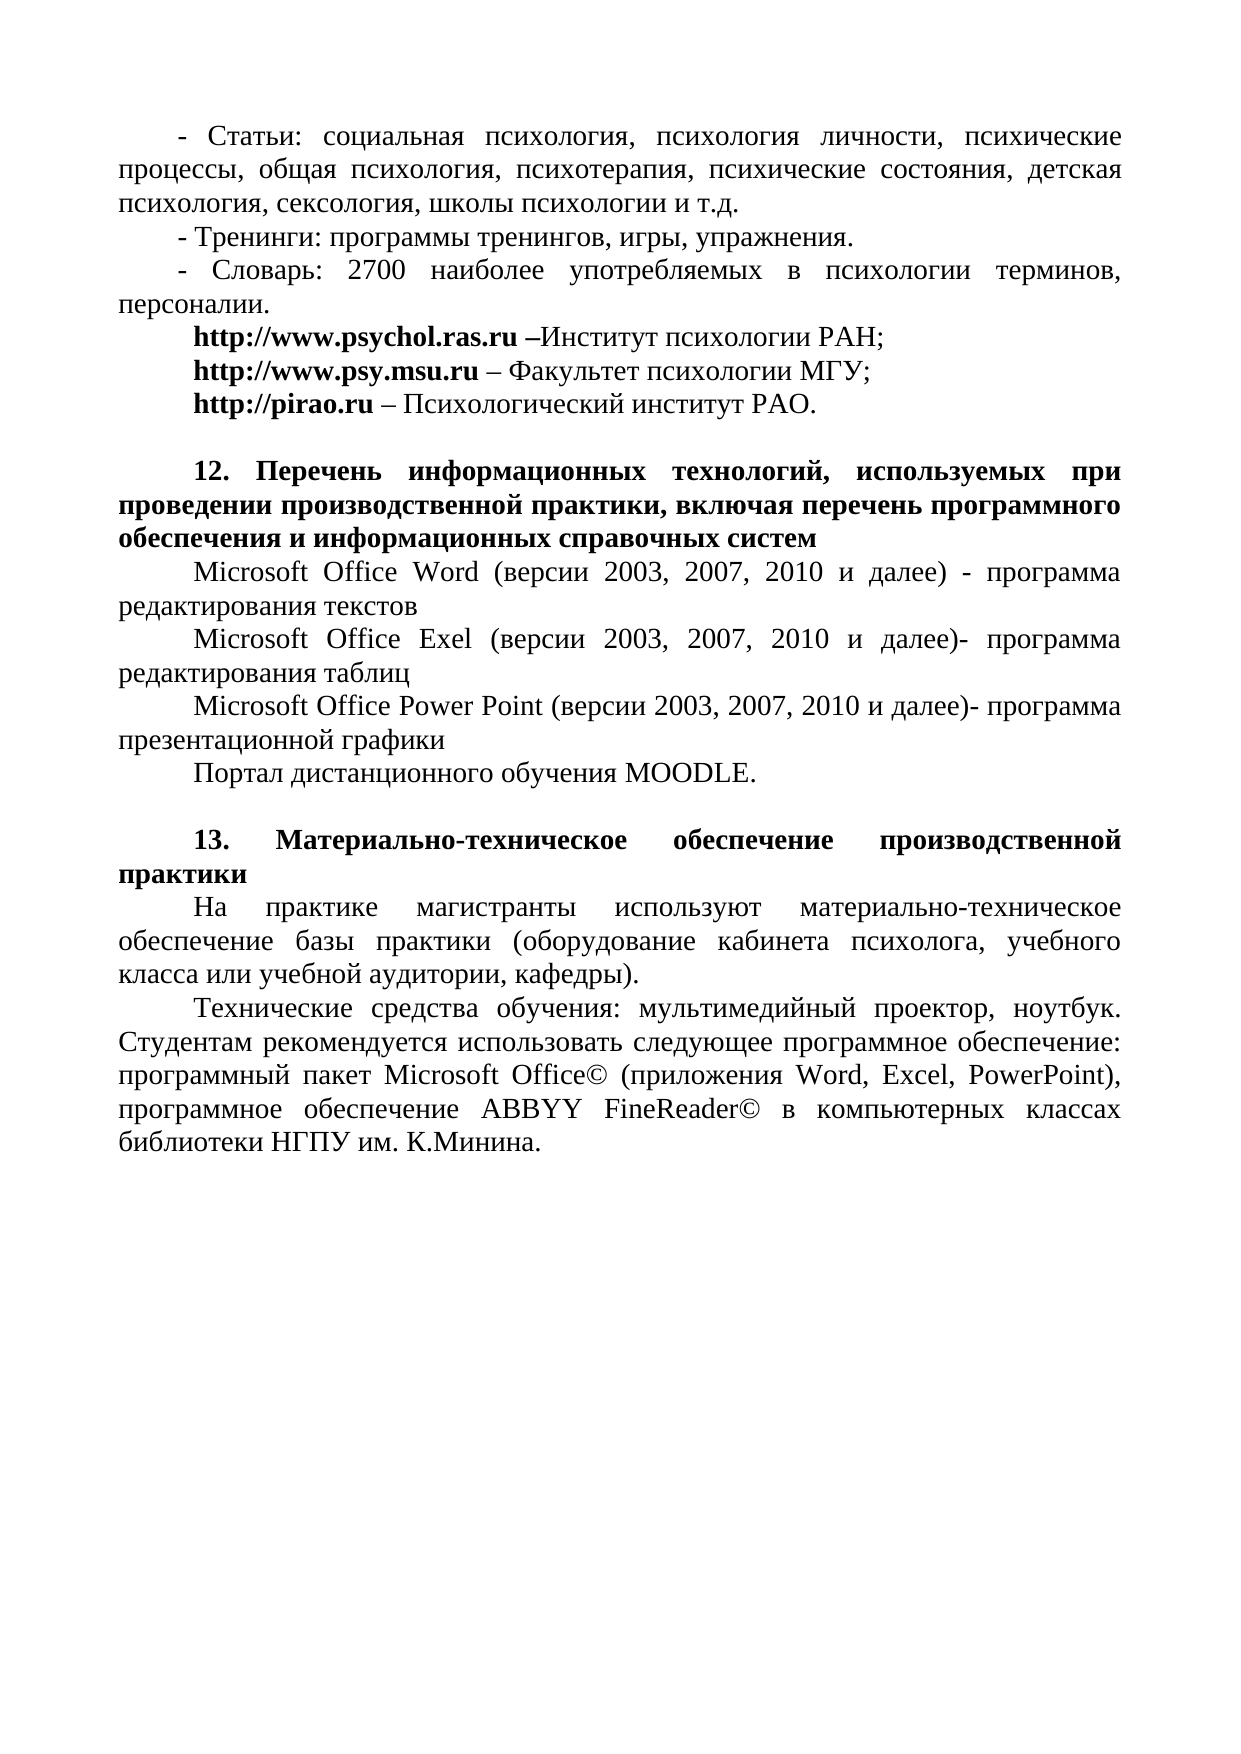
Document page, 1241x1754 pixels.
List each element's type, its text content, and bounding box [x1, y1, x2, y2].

text - Тренинги: программы тренингов, игры, упражнения. [118, 219, 1122, 252]
text Портал дистанционного обучения MOODLE. [118, 755, 1122, 789]
text 13. Материально-техническое обеспечение производственной практики [118, 822, 1122, 889]
text 12. Перечень информационных технологий, используемых при проведении производственной практики, включая перечень программного обеспечения и информационных справочных систем [118, 453, 1122, 554]
text http://www.psychol.ras.ru –Институт психологии РАН; [118, 319, 1122, 353]
text - Статьи: социальная психология, психология личности, психические процессы, общая психология, психотерапия, психические состояния, детская психология, сексология, школы психологии и т.д. [118, 118, 1122, 219]
text http://pirao.ru – Психологический институт РАО. [118, 386, 1122, 420]
text Microsoft Office Power Point (версии 2003, 2007, 2010 и далее)- программа презентационной графики [118, 688, 1122, 755]
text Технические средства обучения: мультимедийный проектор, ноутбук. Студентам рекомендуется использовать следующее программное обеспечение: программный пакет Microsoft Office© (приложения Word, Exсel, PowerPoint), программное обеспечение ABBYY FineRеаder© в компьютерных классах библиотеки НГПУ им. К.Минина. [118, 990, 1122, 1158]
text Microsoft Office Exel (версии 2003, 2007, 2010 и далее)- программа редактирования таблиц [118, 621, 1122, 688]
text Microsoft Office Word (версии 2003, 2007, 2010 и далее) - программа редактирования текстов [118, 554, 1122, 621]
text http://www.psy.msu.ru – Факультет психологии МГУ; [118, 353, 1122, 386]
text - Словарь: 2700 наиболее употребляемых в психологии терминов, персоналии. [118, 252, 1122, 319]
text На практике магистранты используют материально-техническое обеспечение базы практики (оборудование кабинета психолога, учебного класса или учебной аудитории, кафедры). [118, 889, 1122, 990]
